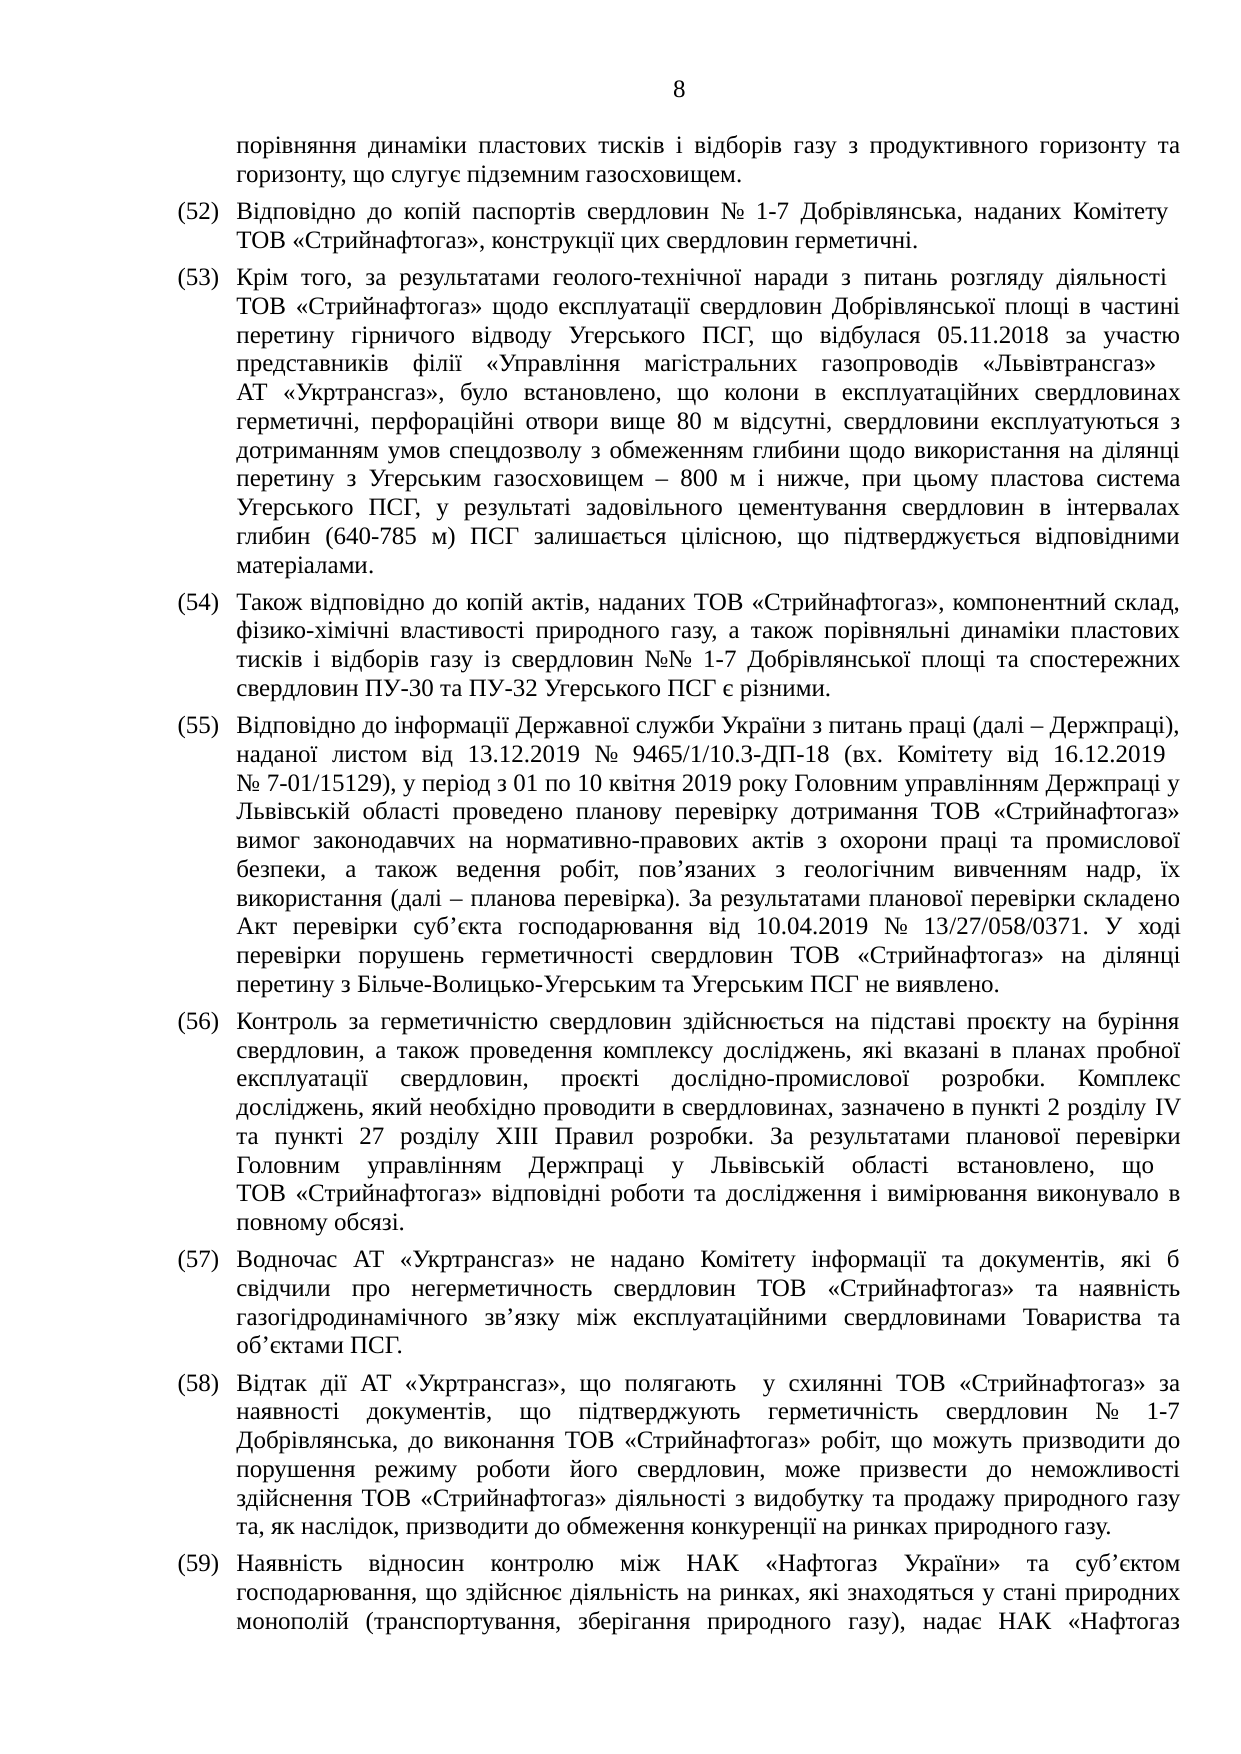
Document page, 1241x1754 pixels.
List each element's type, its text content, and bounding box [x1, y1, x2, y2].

list Відповідно до інформації Державної служби України з питань праці (далі – Держпраці), наданої листом від 13.12.2019 № 9465/1/10.3-ДП-18 (вх. Комітету від 16.12.2019 № 7-01/15129), у період з 01 по 10 квітня 2019 року Головним управлінням Держпраці у Львівській області проведено планову перевірку дотримання ТОВ «Стрийнафтогаз» вимог законодавчих на нормативно-правових актів з охорони праці та промислової безпеки, а також ведення робіт, пов’язаних з геологічним вивченням надр, їх використання (далі – планова перевірка). За результатами планової перевірки складено Акт перевірки суб’єкта господарювання від 10.04.2019 № 13/27/058/0371. У ході перевірки порушень герметичності свердловин ТОВ «Стрийнафтогаз» на ділянці перетину з Більче-Волицько-Угерським та Угерським ПСГ не виявлено. [177, 710, 1181, 998]
list Крім того, за результатами геолого-технічної наради з питань розгляду діяльності ТОВ «Стрийнафтогаз» щодо експлуатації свердловин Добрівлянської площі в частині перетину гірничого відводу Угерського ПСГ, що відбулася 05.11.2018 за участю представників філії «Управління магістральних газопроводів «Львівтрансгаз» АТ «Укртрансгаз», було встановлено, що колони в експлуатаційних свердловинах герметичні, перфораційні отвори вище 80 м відсутні, свердловини експлуатуються з дотриманням умов спецдозволу з обмеженням глибини щодо використання на ділянці перетину з Угерським газосховищем – 800 м і нижче, при цьому пластова система Угерського ПСГ, у результаті задовільного цементування свердловин в інтервалах глибин (640-785 м) ПСГ залишається цілісною, що підтверджується відповідними матеріалами. [177, 262, 1181, 578]
list Водночас АТ «Укртрансгаз» не надано Комітету інформації та документів, які б свідчили про негерметичность свердловин ТОВ «Стрийнафтогаз» та наявність газогідродинамічного зв’язку між експлуатаційними свердловинами Товариства та об’єктами ПСГ. [177, 1244, 1181, 1359]
list Відтак дії АТ «Укртрансгаз», що полягають у схилянні ТОВ «Стрийнафтогаз» за наявності документів, що підтверджують герметичність свердловин № 1-7 Добрівлянська, до виконання ТОВ «Стрийнафтогаз» робіт, що можуть призводити до порушення режиму роботи його свердловин, може призвести до неможливості здійснення ТОВ «Стрийнафтогаз» діяльності з видобутку та продажу природного газу та, як наслідок, призводити до обмеження конкуренції на ринках природного газу. [177, 1368, 1181, 1540]
list Відповідно до копій паспортів свердловин № 1-7 Добрівлянська, наданих Комітету ТОВ «Стрийнафтогаз», конструкції цих свердловин герметичні. [177, 196, 1181, 254]
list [177, 131, 1181, 188]
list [177, 1548, 1181, 1635]
list Також відповідно до копій актів, наданих ТОВ «Стрийнафтогаз», компонентний склад, фізико-хімічні властивості природного газу, а також порівняльні динаміки пластових тисків і відборів газу із свердловин №№ 1-7 Добрівлянської площі та спостережних свердловин ПУ-30 та ПУ-32 Угерського ПСГ є різними. [177, 587, 1181, 702]
list Контроль за герметичністю свердловин здійснюється на підставі проєкту на буріння свердловин, а також проведення комплексу досліджень, які вказані в планах пробної експлуатації свердловин, проєкті дослідно-промислової розробки. Комплекс досліджень, який необхідно проводити в свердловинах, зазначено в пункті 2 розділу IV та пункті 27 розділу XIII Правил розробки. За результатами планової перевірки Головним управлінням Держпраці у Львівській області встановлено, що ТОВ «Стрийнафтогаз» відповідні роботи та дослідження і вимірювання виконувало в повному обсязі. [177, 1006, 1181, 1236]
